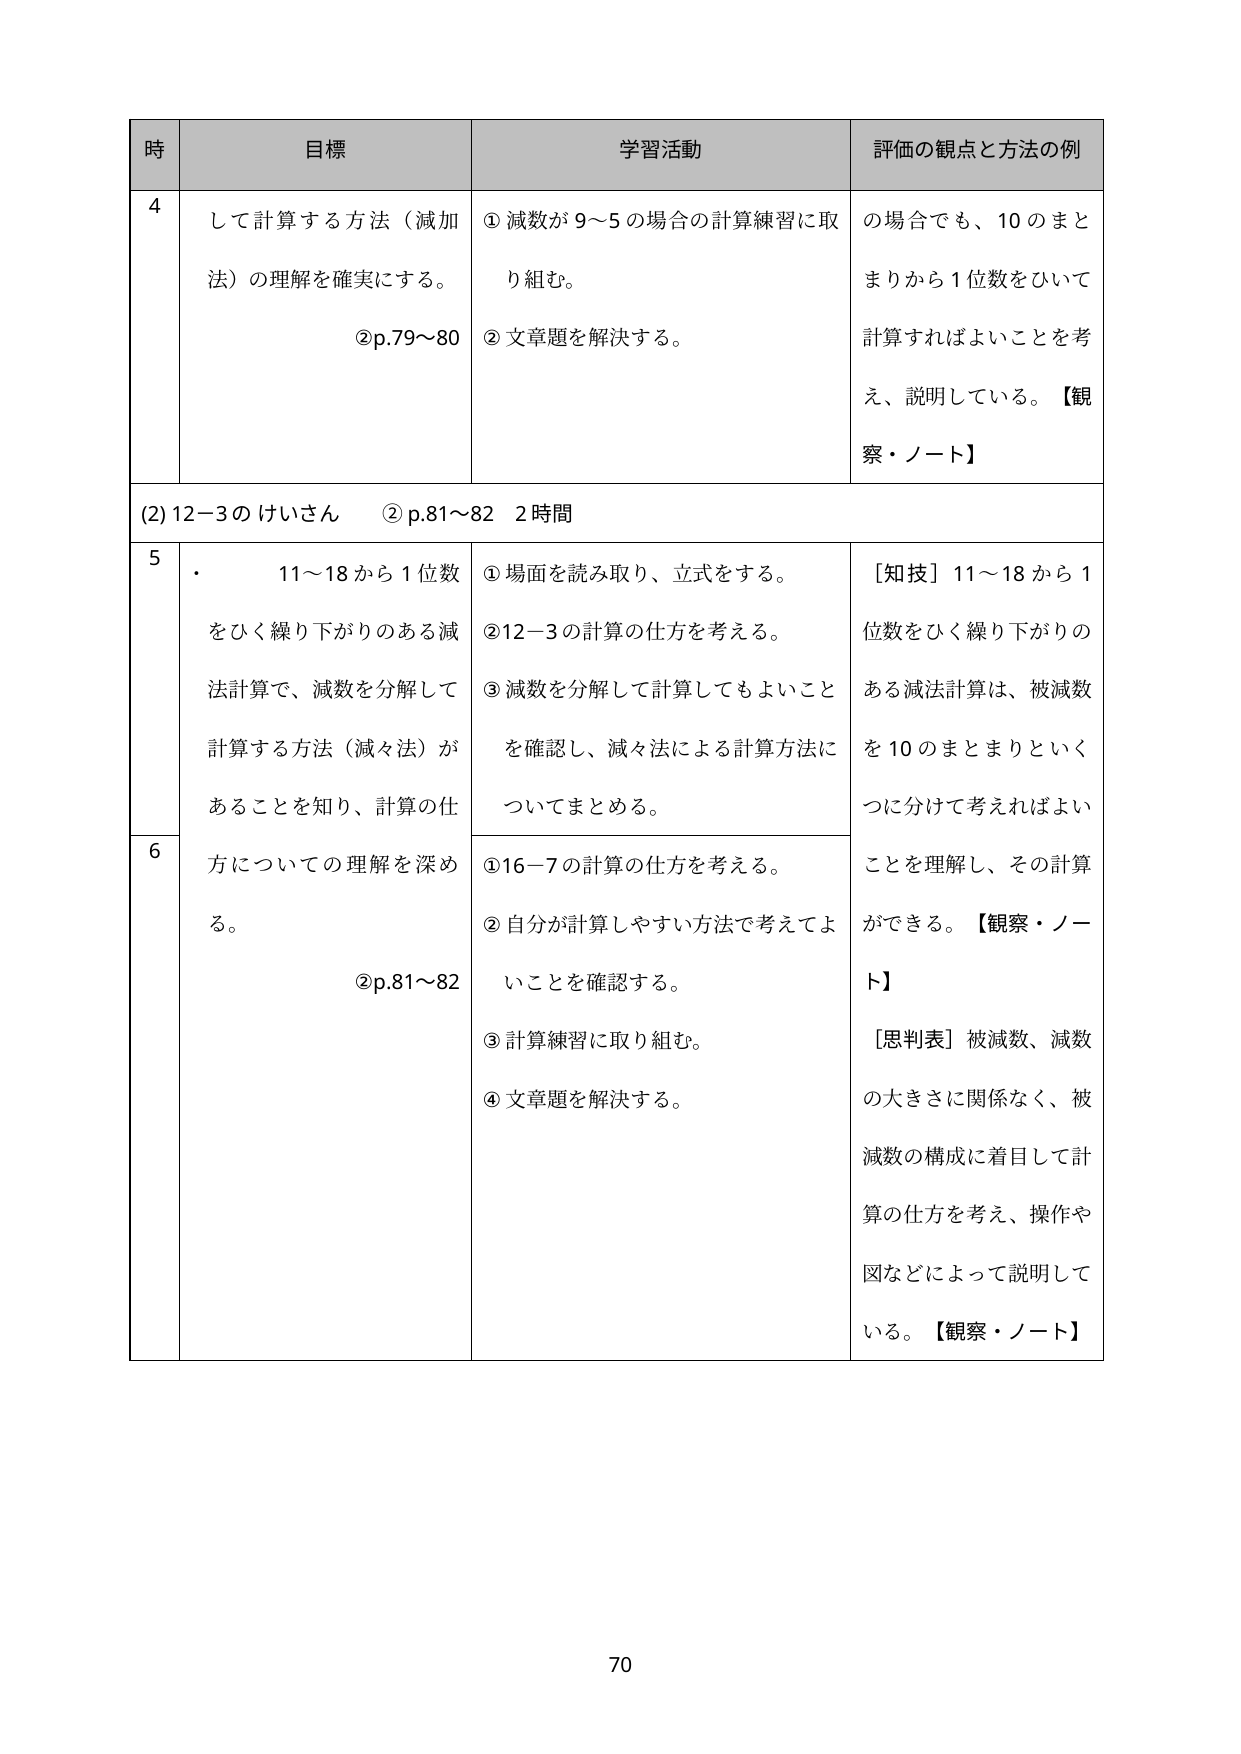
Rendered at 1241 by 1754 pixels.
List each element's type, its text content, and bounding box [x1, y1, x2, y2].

table_header 時 [131, 120, 179, 190]
table_cell ①16－7の計算の仕方を考える。 ②自分が計算しやすい方法で考えてよいことを確認する。 ③計算練習に取り組む。 ④文章題を解決する。 [472, 836, 850, 1359]
table_header 目標 [180, 120, 471, 190]
table_cell 5 [131, 543, 179, 834]
table_cell 6 [131, 836, 179, 1359]
table_cell ［知技］11～18から1位数をひく繰り下がりのある減法計算は、被減数を10のまとまりといくつに分けて考えればよいことを理解し、その計算ができる。【観察・ノート】 ［思判表］被減数、減数の大きさに関係なく、被減数の構成に着目して計算の仕方を考え、操作や図などによって説明している。【観察・ノート】 [851, 543, 1103, 1359]
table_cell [180, 191, 471, 482]
table_header 評価の観点と方法の例 [851, 120, 1103, 190]
table_cell 4 [131, 191, 179, 482]
table_cell (2) 12－3の けいさん ②p.81～82 2時間 [131, 484, 1103, 542]
table_header 学習活動 [472, 120, 850, 190]
table_cell ①減数が9～5の場合の計算練習に取り組む。 ②文章題を解決する。 [472, 191, 850, 482]
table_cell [851, 191, 1103, 482]
table_cell 11～18から1位数をひく繰り下がりのある減法計算で、減数を分解して計算する方法（減々法）があることを知り、計算の仕方についての理解を深める。 ②p.81～82 [180, 543, 471, 1359]
table_cell ①場面を読み取り、立式をする。 ②12－3の計算の仕方を考える。 ③減数を分解して計算してもよいことを確認し、減々法による計算方法についてまとめる。 [472, 543, 850, 834]
